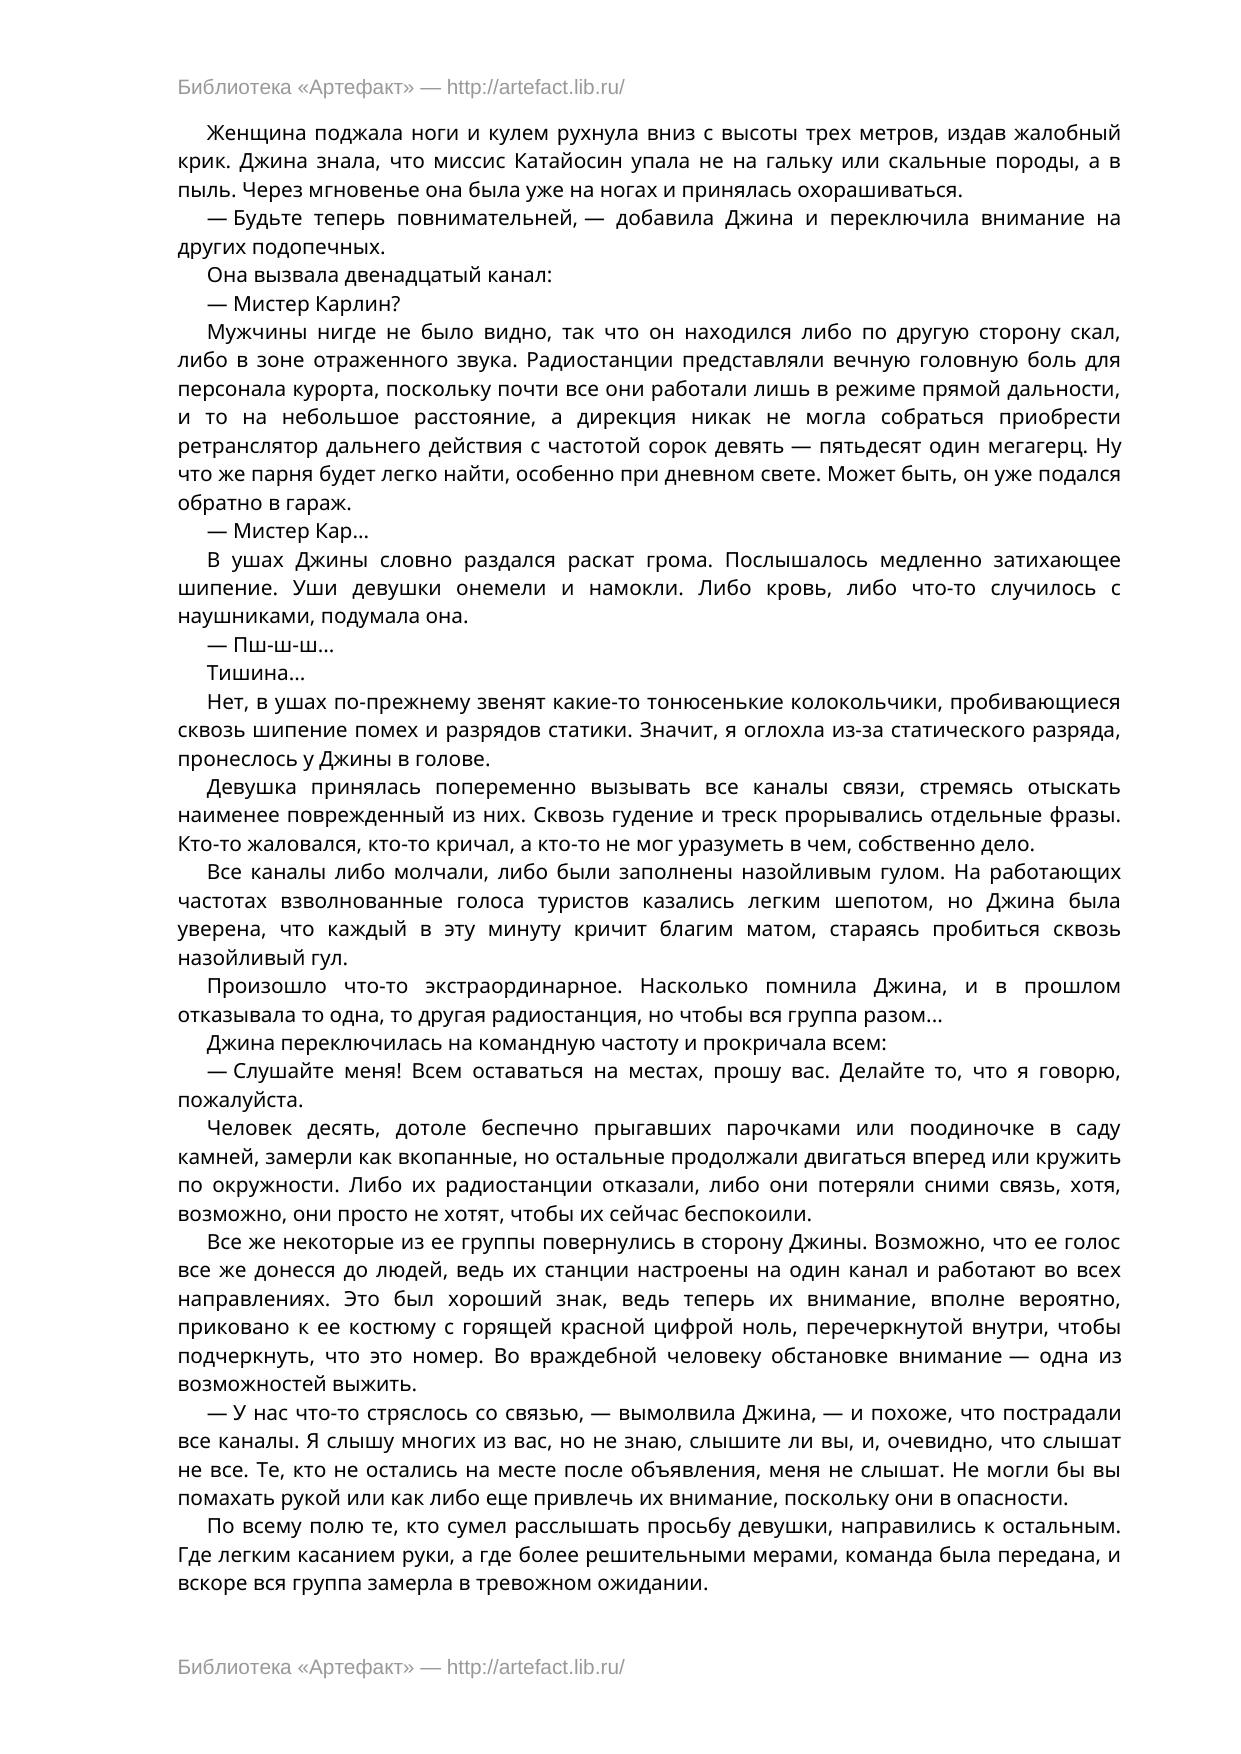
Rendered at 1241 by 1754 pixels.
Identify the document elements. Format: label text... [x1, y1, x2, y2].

text Джина переключилась на командную частоту и прокричала всем: [177, 1028, 1122, 1057]
text — Слушайте меня! Всем оставаться на местах, прошу вас. Делайте то, что я говорю, пожалуйста. [177, 1057, 1122, 1113]
text Произошло что-то экстраординарное. Насколько помнила Джина, и в прошлом отказывала то одна, то другая радиостанция, но чтобы вся группа разом... [177, 971, 1122, 1028]
text В ушах Джины словно раздался раскат грома. Послышалось медленно затихающее шипение. Уши девушки онемели и намокли. Либо кровь, либо что-то случилось с наушниками, подумала она. [177, 545, 1122, 630]
text — У нас что-то стряслось со связью, — вымолвила Джина, — и похоже, что пострадали все каналы. Я слышу многих из вас, но не знаю, слышите ли вы, и, очевидно, что слышат не все. Те, кто не остались на месте после объявления, меня не слышат. Не могли бы вы помахать рукой или как либо еще привлечь их внимание, поскольку они в опасности. [177, 1398, 1122, 1512]
text Тишина... [177, 658, 1122, 687]
text Девушка принялась попеременно вызывать все каналы связи, стремясь отыскать наименее поврежденный из них. Сквозь гудение и треск прорывались отдельные фразы. Кто-то жаловался, кто-то кричал, а кто-то не мог уразуметь в чем, собственно дело. [177, 772, 1122, 857]
text — Мистер Карлин? [177, 289, 1122, 317]
text — Пш-ш-ш... [177, 630, 1122, 658]
text Мужчины нигде не было видно, так что он находился либо по другую сторону скал, либо в зоне отраженного звука. Радиостанции представляли вечную головную боль для персонала курорта, поскольку почти все они работали лишь в режиме прямой дальности, и то на небольшое расстояние, а дирекция никак не могла собраться приобрести ретранслятор дальнего действия с частотой сорок девять — пятьдесят один мегагерц. Ну что же парня будет легко найти, особенно при дневном свете. Может быть, он уже подался обратно в гараж. [177, 317, 1122, 516]
text Человек десять, дотоле беспечно прыгавших парочками или поодиночке в саду камней, замерли как вкопанные, но остальные продолжали двигаться вперед или кружить по окружности. Либо их радиостанции отказали, либо они потеряли сними связь, хотя, возможно, они просто не хотят, чтобы их сейчас беспокоили. [177, 1113, 1122, 1227]
text Женщина поджала ноги и кулем рухнула вниз с высоты трех метров, издав жалобный крик. Джина знала, что миссис Катайосин упала не на гальку или скальные породы, а в пыль. Через мгновенье она была уже на ногах и принялась охорашиваться. [177, 118, 1122, 203]
text — Мистер Кар... [177, 516, 1122, 545]
text Она вызвала двенадцатый канал: [177, 260, 1122, 289]
text — Будьте теперь повнимательней, — добавила Джина и переключила внимание на других подопечных. [177, 203, 1122, 260]
text Все же некоторые из ее группы повернулись в сторону Джины. Возможно, что ее голос все же донесся до людей, ведь их станции настроены на один канал и работают во всех направлениях. Это был хороший знак, ведь теперь их внимание, вполне вероятно, приковано к ее костюму с горящей красной цифрой ноль, перечеркнутой внутри, чтобы подчеркнуть, что это номер. Во враждебной человеку обстановке внимание — одна из возможностей выжить. [177, 1227, 1122, 1398]
text По всему полю те, кто сумел расслышать просьбу девушки, направились к остальным. Где легким касанием руки, а где более решительными мерами, команда была передана, и вскоре вся группа замерла в тревожном ожидании. [177, 1512, 1122, 1597]
text Все каналы либо молчали, либо были заполнены назойливым гулом. На работающих частотах взволнованные голоса туристов казались легким шепотом, но Джина была уверена, что каждый в эту минуту кричит благим матом, стараясь пробиться сквозь назойливый гул. [177, 857, 1122, 971]
text Нет, в ушах по-прежнему звенят какие-то тонюсенькие колокольчики, пробивающиеся сквозь шипение помех и разрядов статики. Значит, я оглохла из-за статического разряда, пронеслось у Джины в голове. [177, 687, 1122, 772]
